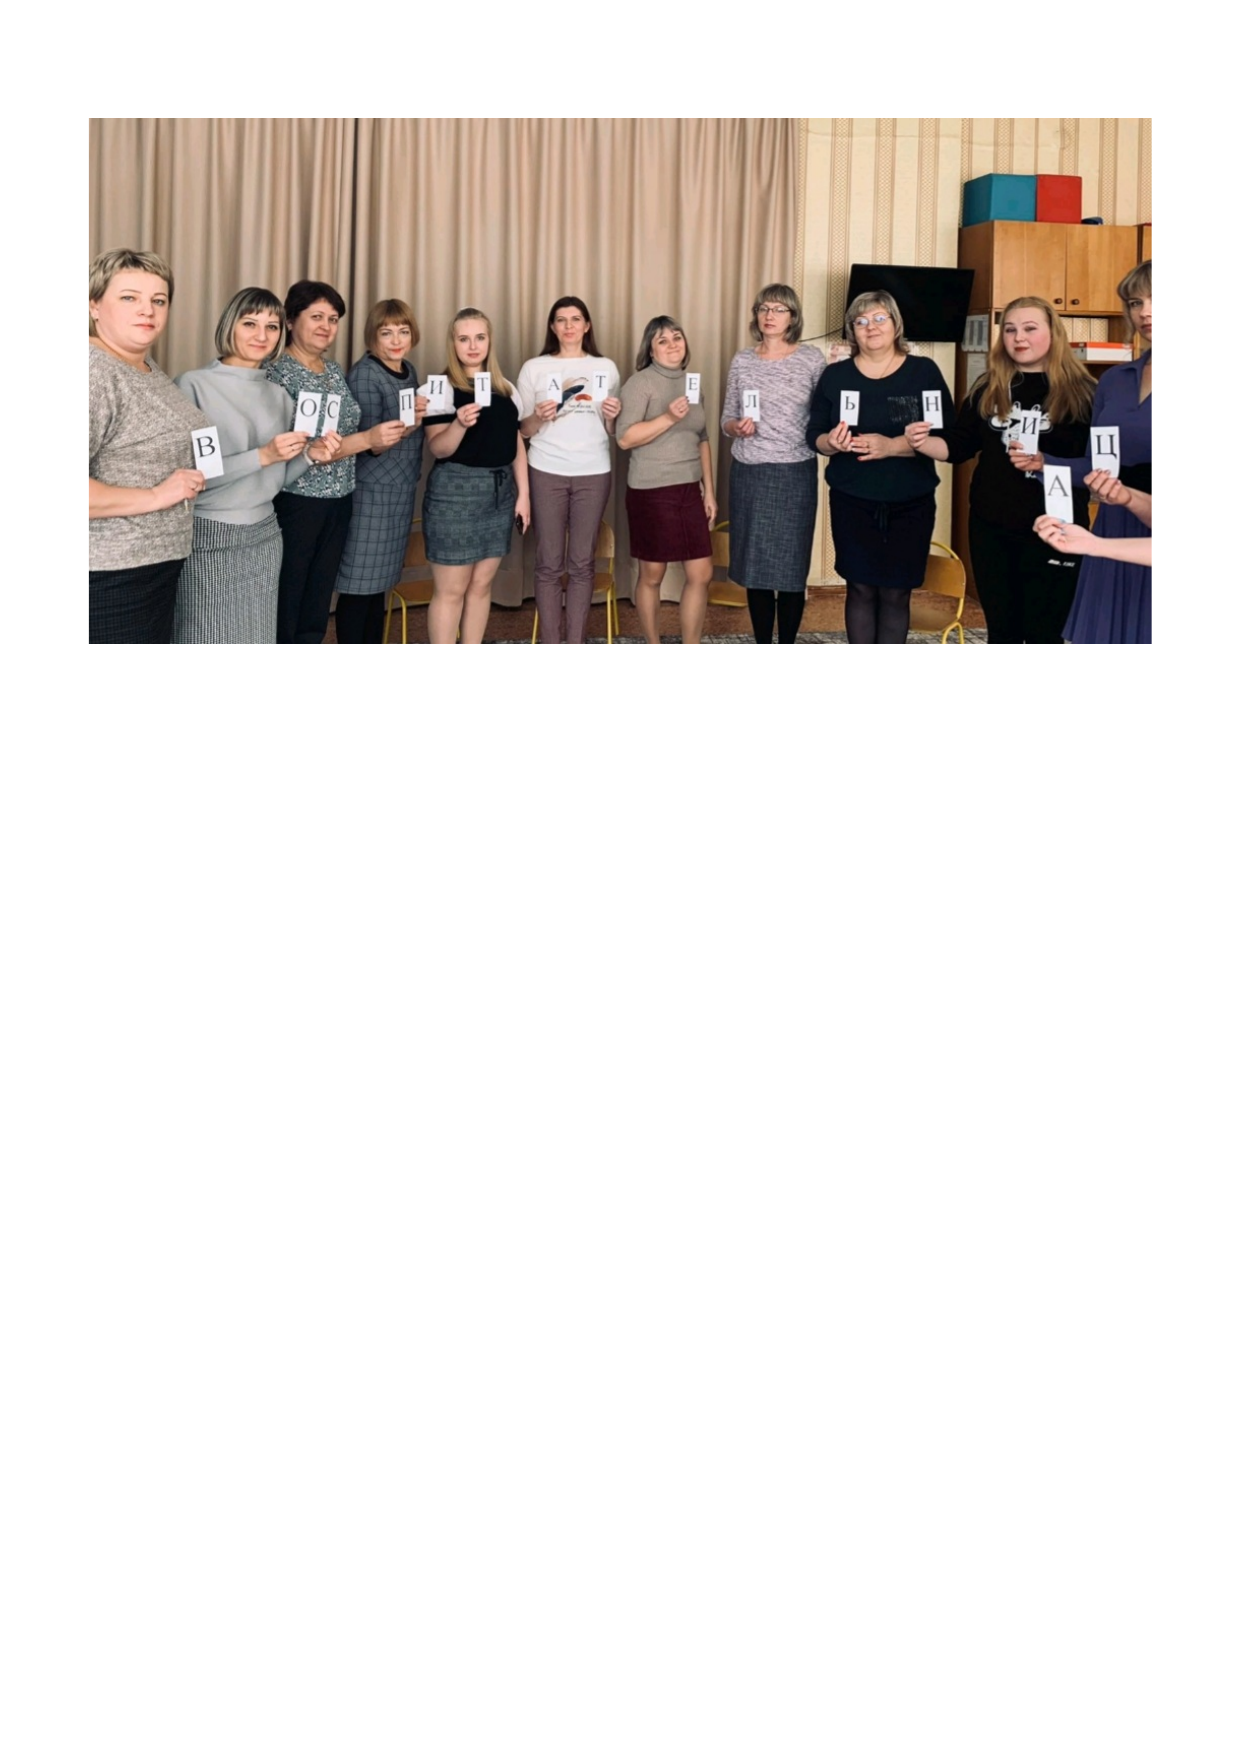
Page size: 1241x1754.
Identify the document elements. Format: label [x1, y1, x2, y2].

picture [88, 118, 1152, 644]
